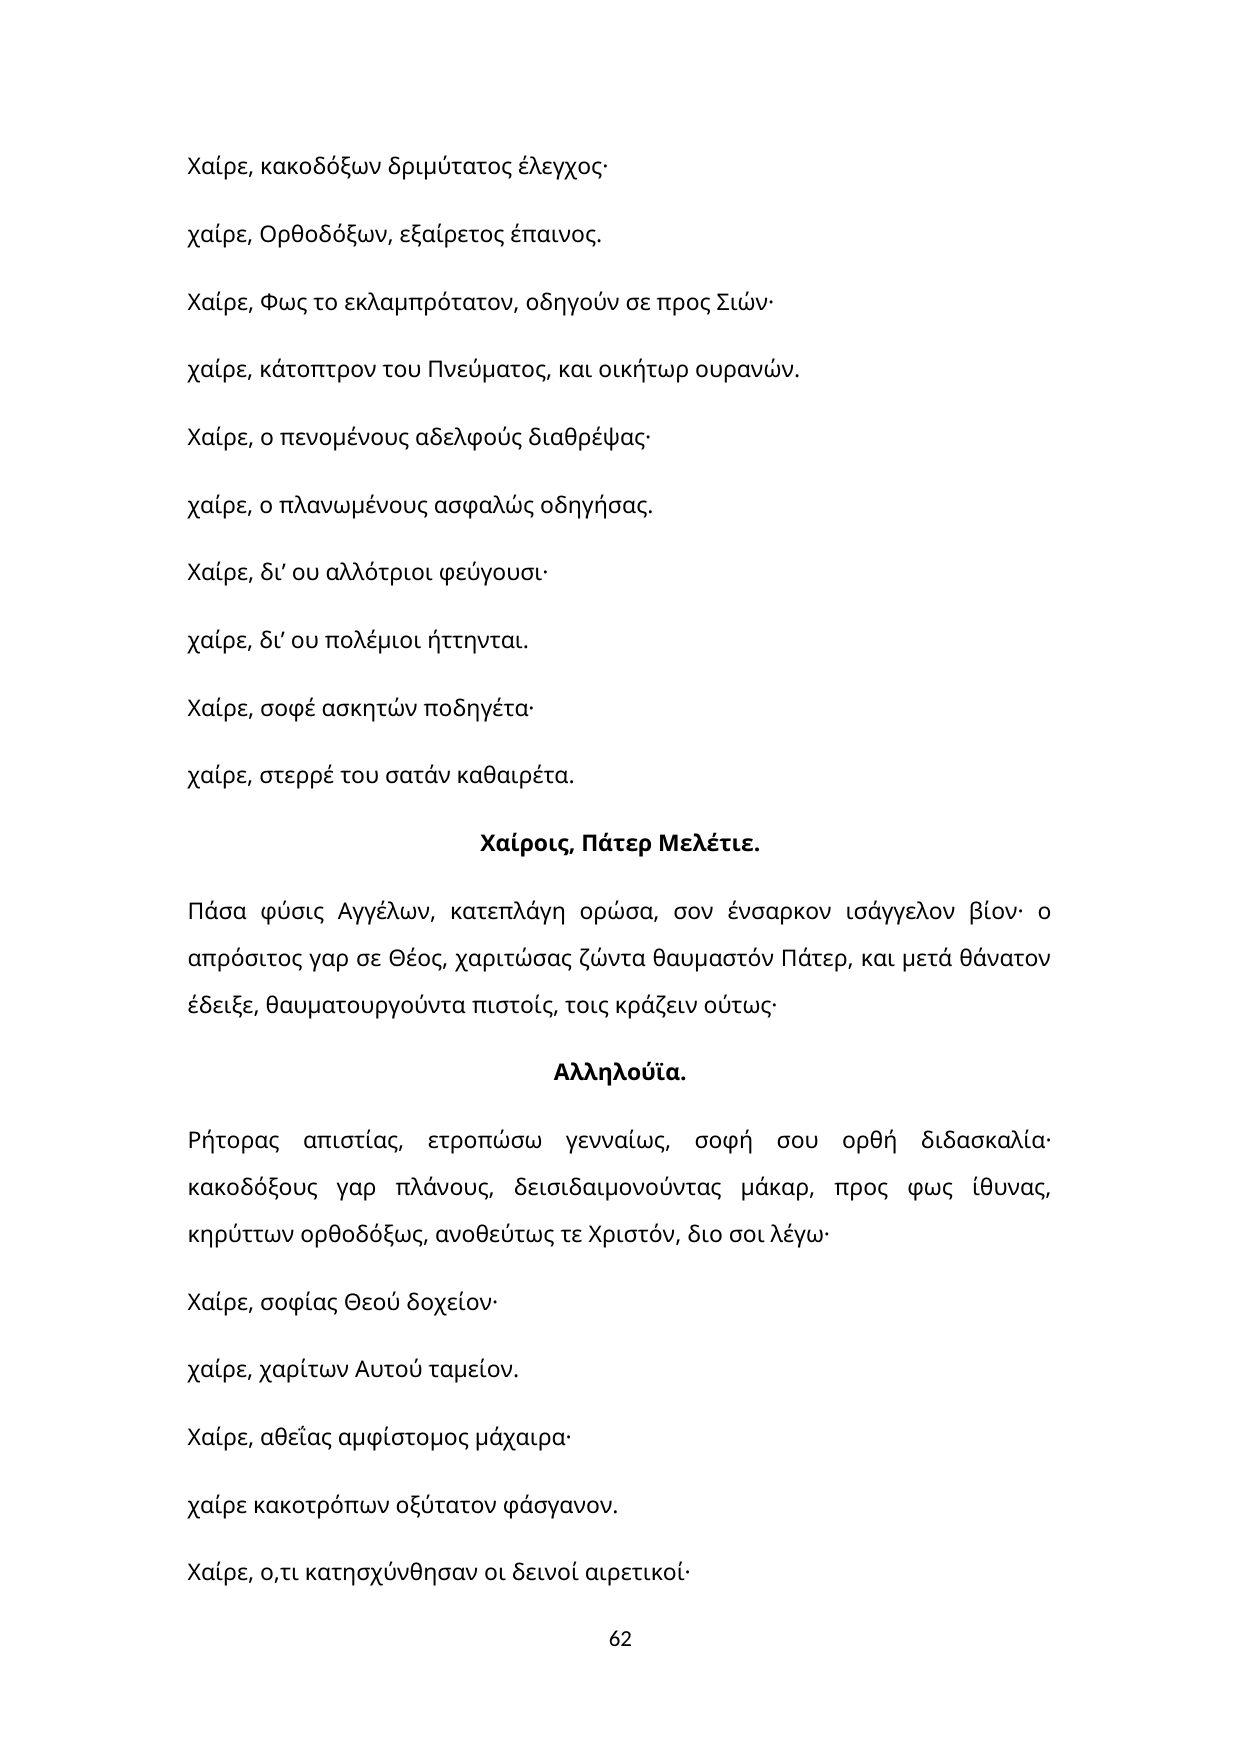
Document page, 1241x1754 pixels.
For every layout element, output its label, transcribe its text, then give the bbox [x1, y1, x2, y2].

text χαίρε, στερρέ του σατάν καθαιρέτα. [187, 759, 1053, 791]
text Πάσα φύσις Αγγέλων, κατεπλάγη ορώσα, σον ένσαρκον ισάγγελον βίον· ο απρόσιτος γαρ σε Θέος, χαριτώσας ζώντα θαυμαστόν Πάτερ, και μετά θάνατον έδειξε, θαυματουργούντα πιστοίς, τοις κράζειν ούτως· [187, 895, 1053, 1020]
text χαίρε κακοτρόπων οξύτατον φάσγανον. [187, 1488, 1053, 1520]
text Χαίρε, ο πενομένους αδελφούς διαθρέψας· [187, 421, 1053, 452]
text Χαίροις, Πάτερ Μελέτιε. [187, 827, 1053, 858]
text Χαίρε, Φως το εκλαμπρότατον, οδηγούν σε προς Σιών· [187, 285, 1053, 317]
text Χαίρε, κακοδόξων δριμύτατος έλεγχος· [187, 150, 1053, 181]
text χαίρε, χαρίτων Αυτού ταμείον. [187, 1353, 1053, 1384]
text Χαίρε, σοφέ ασκητών ποδηγέτα· [187, 692, 1053, 723]
text Χαίρε, ο,τι κατησχύνθησαν οι δεινοί αιρετικοί· [187, 1556, 1053, 1587]
text Χαίρε, δι’ ου αλλότριοι φεύγουσι· [187, 556, 1053, 587]
text χαίρε, δι’ ου πολέμιοι ήττηνται. [187, 624, 1053, 655]
text Αλληλούϊα. [187, 1056, 1053, 1087]
text χαίρε, κάτοπτρον του Πνεύματος, και οικήτωρ ουρανών. [187, 353, 1053, 384]
text Χαίρε, αθεΐας αμφίστομος μάχαιρα· [187, 1421, 1053, 1452]
text χαίρε, ο πλανωμένους ασφαλώς οδηγήσας. [187, 488, 1053, 520]
text Ρήτορας απιστίας, ετροπώσω γενναίως, σοφή σου ορθή διδασκαλία· κακοδόξους γαρ πλάνους, δεισιδαιμονούντας μάκαρ, προς φως ίθυνας, κηρύττων ορθοδόξως, ανοθεύτως τε Χριστόν, διο σοι λέγω· [187, 1124, 1053, 1249]
text χαίρε, Ορθοδόξων, εξαίρετος έπαινος. [187, 218, 1053, 249]
text Χαίρε, σοφίας Θεού δοχείον· [187, 1285, 1053, 1317]
